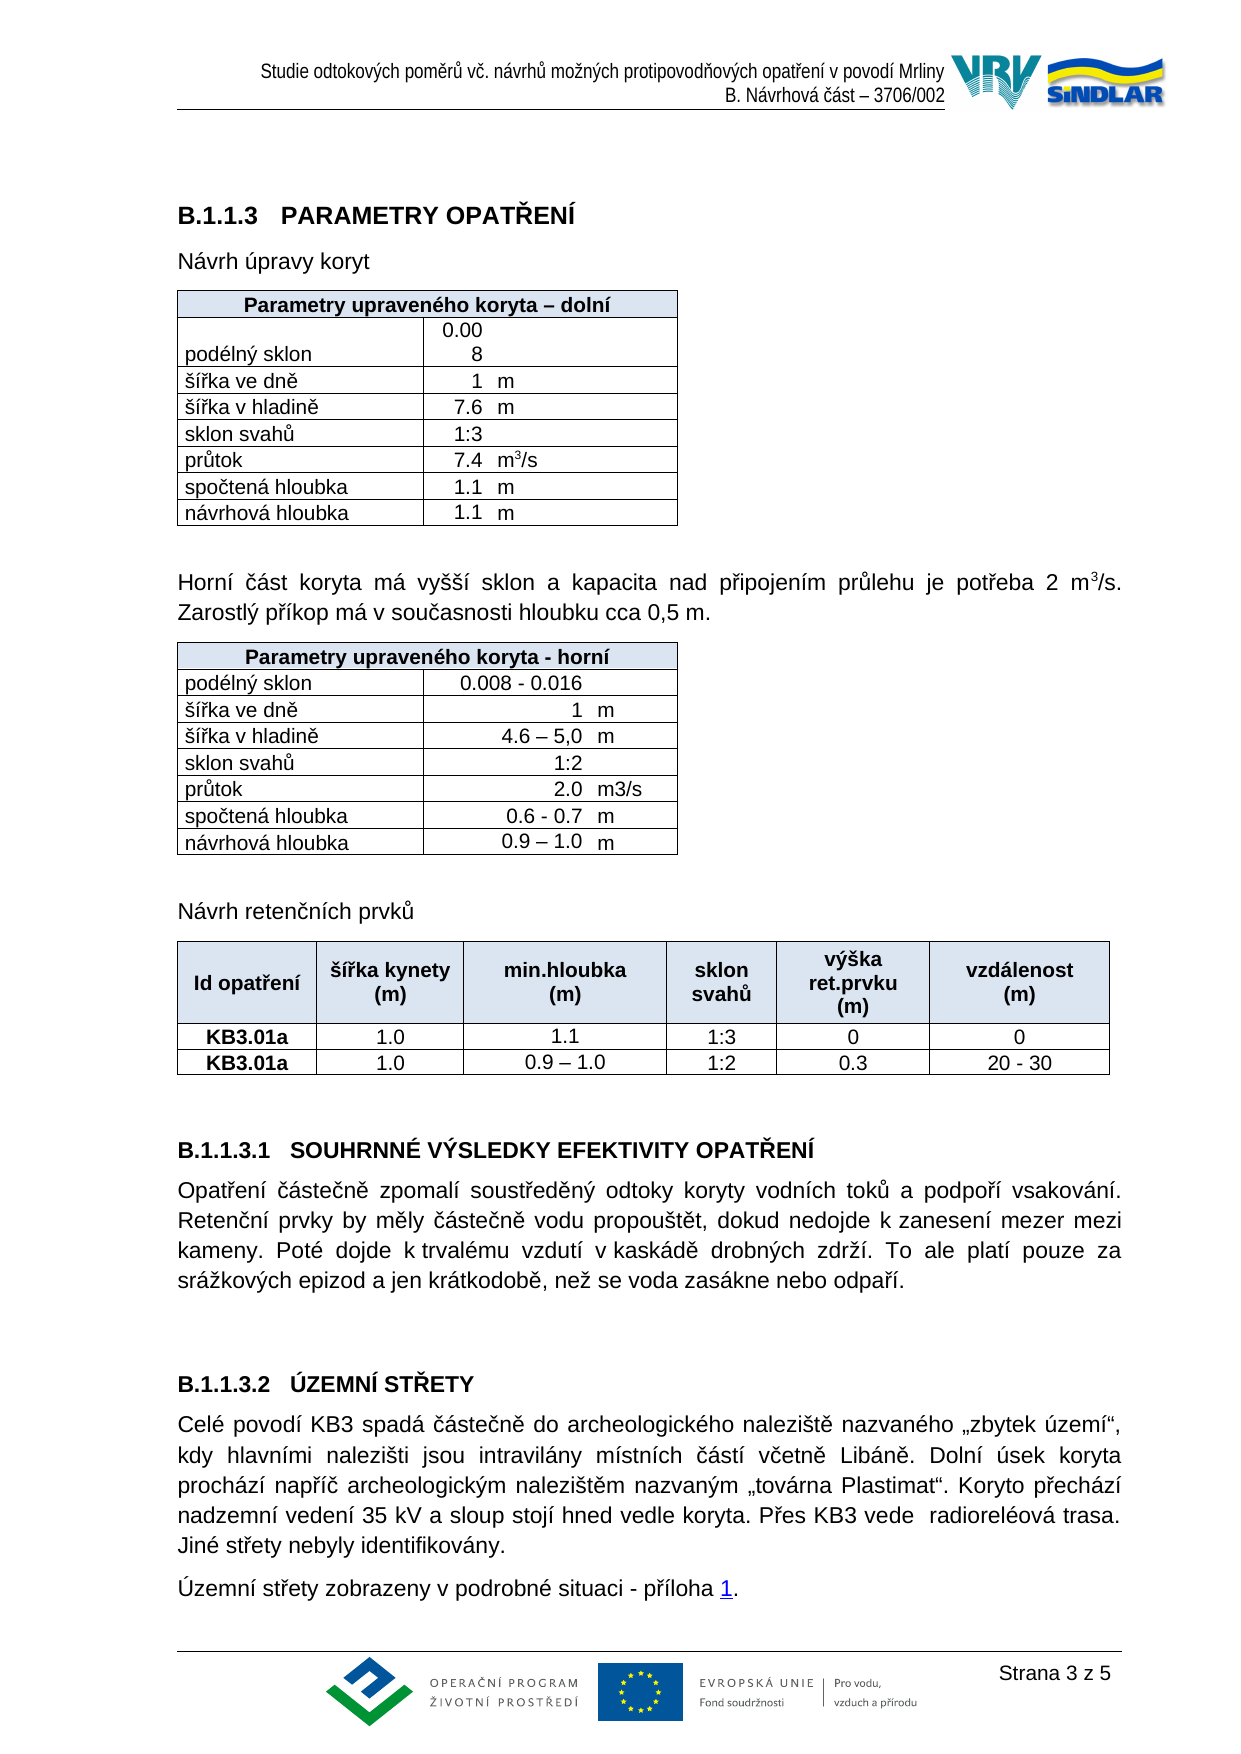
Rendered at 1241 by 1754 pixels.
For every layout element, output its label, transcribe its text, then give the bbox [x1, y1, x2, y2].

table_cell 1.0 [317, 1024, 463, 1048]
table_cell sklon svahů [178, 749, 423, 775]
table_cell m [590, 802, 677, 828]
table_cell m [590, 829, 677, 854]
table_cell 1:2 [424, 749, 590, 775]
table_cell 7.6 [424, 394, 490, 419]
table_cell 0 [777, 1024, 929, 1048]
table_cell 1:2 [667, 1050, 776, 1074]
table_cell podélný sklon [178, 318, 423, 366]
table_cell 1.1 [424, 473, 490, 499]
table_cell m [490, 473, 677, 499]
table_cell spočtená hloubka [178, 802, 423, 828]
picture [1047, 57, 1167, 108]
table_cell 0.9 – 1.0 [464, 1050, 666, 1074]
table_cell šířka ve dně [178, 696, 423, 722]
table_cell šířka v hladině [178, 394, 423, 419]
table_cell m3/s [490, 447, 677, 472]
table_cell návrhová hloubka [178, 500, 423, 525]
table_cell m [490, 394, 677, 419]
table_cell průtok [178, 447, 423, 472]
text Celé povodí KB3 spadá částečně do archeologického naleziště nazvaného „zbytek území“, kdy hlavními nalezišti jsou intravilány místních částí včetně Libáně. Dolní úsek koryta prochází napříč archeologickým nalezištěm nazvaným „továrna Plastimat“. Koryto přechází nadzemní vedení 35 kV a sloup stojí hned vedle koryta. Přes KB3 vede radioreléová trasa. Jiné střety nebyly identifikovány. [177, 1411, 1122, 1558]
table_cell [490, 318, 677, 366]
text Územní střety zobrazeny v podrobné situaci - příloha 1. [177, 1575, 1122, 1601]
table_cell m [590, 696, 677, 722]
table_cell návrhová hloubka [178, 829, 423, 854]
table_cell spočtená hloubka [178, 473, 423, 499]
table_cell KB3.01a [178, 1050, 316, 1074]
table_cell 1.1 [464, 1024, 666, 1048]
table_header Id opatření [178, 942, 316, 1023]
table_cell m [490, 367, 677, 392]
table_cell 7.4 [424, 447, 490, 472]
table_cell šířka v hladině [178, 723, 423, 748]
text Horní část koryta má vyšší sklon a kapacita nad připojením průlehu je potřeba 2 m3/s. Zarostlý příkop má v současnosti hloubku cca 0,5 m. [177, 569, 1122, 626]
table_cell m [490, 500, 677, 525]
table_cell 1:3 [667, 1024, 776, 1048]
table_cell 1:3 [424, 420, 490, 446]
table_header min.hloubka (m) [464, 942, 666, 1023]
text Opatření částečně zpomalí soustředěný odtoky koryty vodních toků a podpoří vsakování. Retenční prvky by měly částečně vodu propouštět, dokud nedojde k zanesení mezer mezi kameny. Poté dojde k trvalému vzdutí v kaskádě drobných zdrží. To ale platí pouze za srážkových epizod a jen krátkodobě, než se voda zasákne nebo odpaří. [177, 1177, 1122, 1294]
table_cell 0.6 - 0.7 [424, 802, 590, 828]
table_cell 0.008 [424, 318, 490, 366]
table_header Parametry upraveného koryta - horní [178, 643, 677, 668]
table_cell 0 [930, 1024, 1109, 1048]
subtitle Územní střety [177, 1371, 1122, 1398]
table_cell 2.0 [424, 776, 590, 801]
table_cell 1 [424, 367, 490, 392]
table_cell [590, 749, 677, 775]
table_cell m [590, 723, 677, 748]
table_cell 0.008 - 0.016 [424, 670, 590, 695]
table_cell 1 [424, 696, 590, 722]
table_cell [590, 670, 677, 695]
table_cell sklon svahů [178, 420, 423, 446]
table_cell 4.6 – 5,0 [424, 723, 590, 748]
table_cell [490, 420, 677, 446]
table_cell 1.1 [424, 500, 490, 525]
table_cell m3/s [590, 776, 677, 801]
picture [950, 54, 1043, 111]
table_cell 0.3 [777, 1050, 929, 1074]
table_header Parametry upraveného koryta – dolní [178, 291, 677, 317]
table_cell KB3.01a [178, 1024, 316, 1048]
table_cell šířka ve dně [178, 367, 423, 392]
table_cell 0.9 – 1.0 [424, 829, 590, 854]
table_cell průtok [178, 776, 423, 801]
table_cell podélný sklon [178, 670, 423, 695]
table_header šířka kynety (m) [317, 942, 463, 1023]
table_header vzdálenost (m) [930, 942, 1109, 1023]
table_cell 1.0 [317, 1050, 463, 1074]
table_cell 20 - 30 [930, 1050, 1109, 1074]
text Návrh úpravy koryt [177, 248, 1122, 274]
text Návrh retenčních prvků [177, 898, 1122, 924]
subtitle Souhrnné výsledky efektivity opatření [177, 1137, 1122, 1163]
subtitle Parametry opatření [177, 201, 1122, 229]
table_header sklon svahů [667, 942, 776, 1023]
table_header výška ret.prvku (m) [777, 942, 929, 1023]
